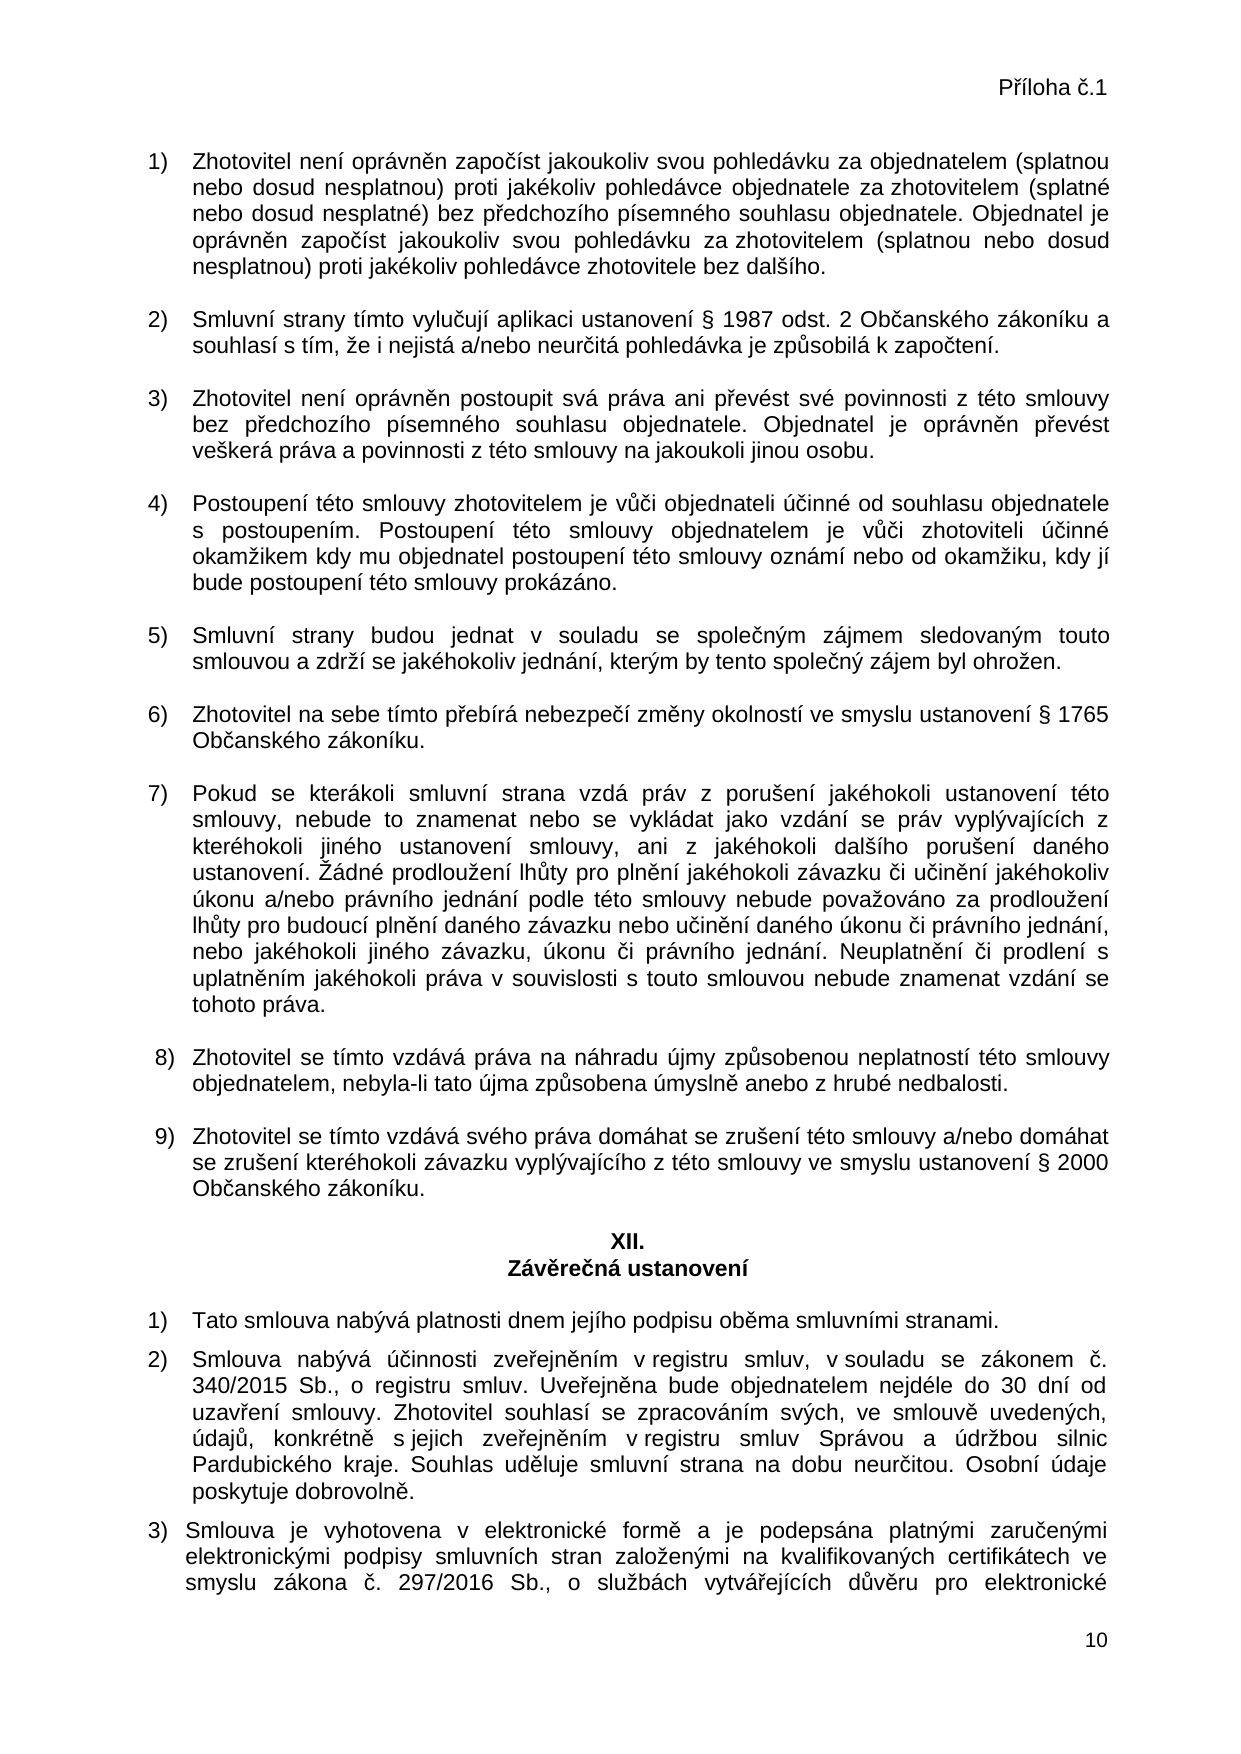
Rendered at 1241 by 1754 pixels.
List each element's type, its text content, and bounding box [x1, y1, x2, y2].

list Postoupení této smlouvy zhotovitelem je vůči objednateli účinné od souhlasu objednatele s postoupením. Postoupení této smlouvy objednatelem je vůči zhotoviteli účinné okamžikem kdy mu objednatel postoupení této smlouvy oznámí nebo od okamžiku, kdy jí bude postoupení této smlouvy prokázáno. [148, 490, 1110, 596]
list Zhotovitel není oprávněn započíst jakoukoliv svou pohledávku za objednatelem (splatnou nebo dosud nesplatnou) proti jakékoliv pohledávce objednatele za zhotovitelem (splatné nebo dosud nesplatné) bez předchozího písemného souhlasu objednatele. Objednatel je oprávněn započíst jakoukoliv svou pohledávku za zhotovitelem (splatnou nebo dosud nesplatnou) proti jakékoliv pohledávce zhotovitele bez dalšího. [148, 148, 1110, 279]
text XII. [148, 1228, 1107, 1254]
list Pokud se kterákoli smluvní strana vzdá práv z porušení jakéhokoli ustanovení této smlouvy, nebude to znamenat nebo se vykládat jako vzdání se práv vyplývajících z kteréhokoli jiného ustanovení smlouvy, ani z jakéhokoli dalšího porušení daného ustanovení. Žádné prodloužení lhůty pro plnění jakéhokoli závazku či učinění jakéhokoliv úkonu a/nebo právního jednání podle této smlouvy nebude považováno za prodloužení lhůty pro budoucí plnění daného závazku nebo učinění daného úkonu či právního jednání, nebo jakéhokoli jiného závazku, úkonu či právního jednání. Neuplatnění či prodlení s uplatněním jakéhokoli práva v souvislosti s touto smlouvou nebude znamenat vzdání se tohoto práva. [148, 780, 1110, 1017]
text Závěrečná ustanovení [148, 1254, 1107, 1281]
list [148, 1517, 1107, 1596]
list Zhotovitel na sebe tímto přebírá nebezpečí změny okolností ve smyslu ustanovení § 1765 Občanského zákoníku. [148, 701, 1110, 754]
list Smluvní strany tímto vylučují aplikaci ustanovení § 1987 odst. 2 Občanského zákoníku a souhlasí s tím, že i nejistá a/nebo neurčitá pohledávka je způsobilá k započtení. [148, 306, 1110, 358]
list Tato smlouva nabývá platnosti dnem jejího podpisu oběma smluvními stranami. [147, 1307, 1107, 1333]
list Zhotovitel se tímto vzdává svého práva domáhat se zrušení této smlouvy a/nebo domáhat se zrušení kteréhokoli závazku vyplývajícího z této smlouvy ve smyslu ustanovení § 2000 Občanského zákoníku. [154, 1123, 1110, 1202]
list Smluvní strany budou jednat v souladu se společným zájmem sledovaným touto smlouvou a zdrží se jakéhokoliv jednání, kterým by tento společný zájem byl ohrožen. [148, 622, 1110, 675]
list Smlouva nabývá účinnosti zveřejněním v registru smluv, v souladu se zákonem č. 340/2015 Sb., o registru smluv. Uveřejněna bude objednatelem nejdéle do 30 dní od uzavření smlouvy. Zhotovitel souhlasí se zpracováním svých, ve smlouvě uvedených, údajů, konkrétně s jejich zveřejněním v registru smluv Správou a údržbou silnic Pardubického kraje. Souhlas uděluje smluvní strana na dobu neurčitou. Osobní údaje poskytuje dobrovolně. [147, 1346, 1107, 1504]
list Zhotovitel není oprávněn postoupit svá práva ani převést své povinnosti z této smlouvy bez předchozího písemného souhlasu objednatele. Objednatel je oprávněn převést veškerá práva a povinnosti z této smlouvy na jakoukoli jinou osobu. [148, 385, 1110, 464]
list Zhotovitel se tímto vzdává práva na náhradu újmy způsobenou neplatností této smlouvy objednatelem, nebyla-li tato újma způsobena úmyslně anebo z hrubé nedbalosti. [154, 1044, 1110, 1096]
